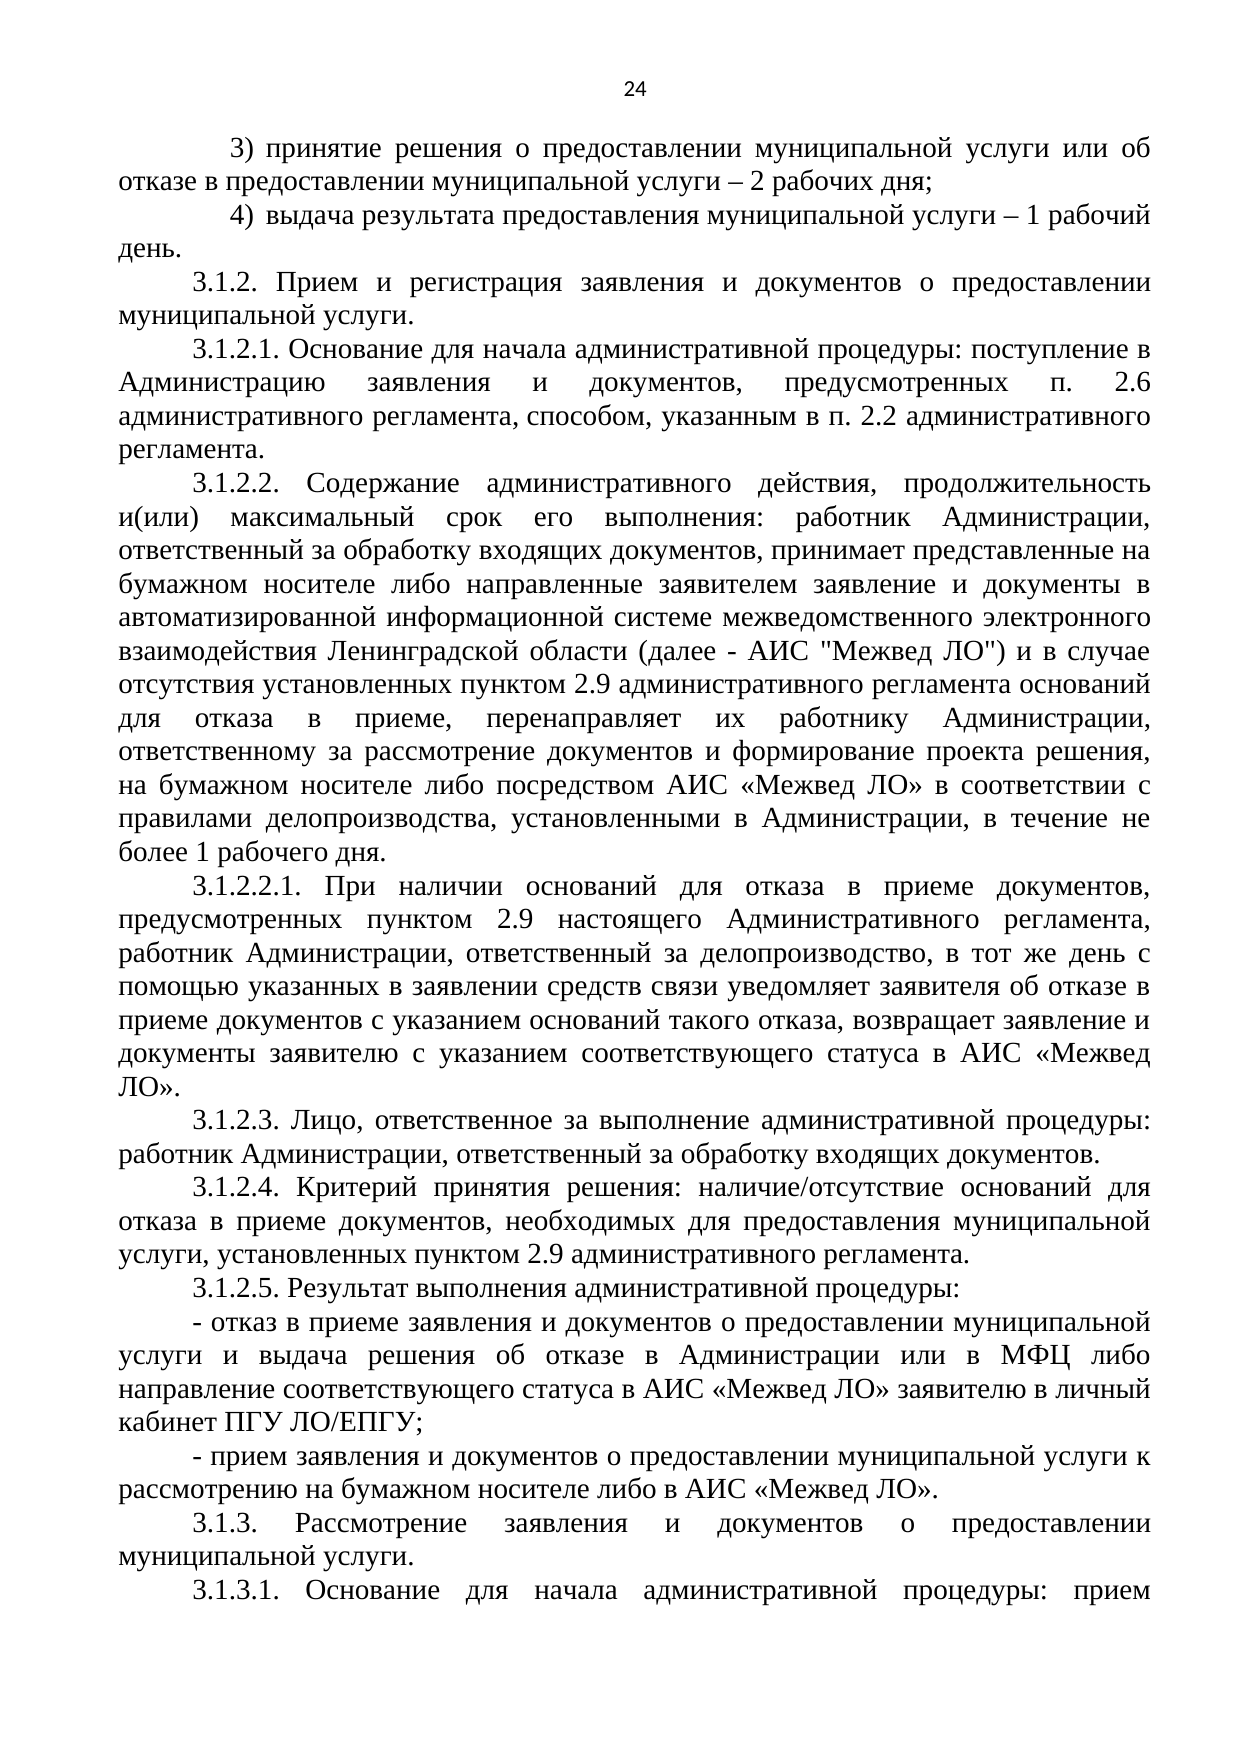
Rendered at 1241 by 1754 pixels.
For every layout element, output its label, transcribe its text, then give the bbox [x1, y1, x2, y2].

list выдача результата предоставления муниципальной услуги – 1 рабочий день. [118, 197, 1152, 264]
text 3.1.2.3. Лицо, ответственное за выполнение административной процедуры: работник Администрации, ответственный за обработку входящих документов. [118, 1102, 1152, 1169]
text 3.1.2.5. Результат выполнения административной процедуры: [118, 1270, 1152, 1304]
text 3.1.2.4. Критерий принятия решения: наличие/отсутствие оснований для отказа в приеме документов, необходимых для предоставления муниципальной услуги, установленных пунктом 2.9 административного регламента. [118, 1169, 1152, 1270]
text - отказ в приеме заявления и документов о предоставлении муниципальной услуги и выдача решения об отказе в Администрации или в МФЦ либо направление соответствующего статуса в АИС «Межвед ЛО» заявителю в личный кабинет ПГУ ЛО/ЕПГУ; [118, 1304, 1152, 1438]
text 3.1.2.2. Содержание административного действия, продолжительность и(или) максимальный срок его выполнения: работник Администрации, ответственный за обработку входящих документов, принимает представленные на бумажном носителе либо направленные заявителем заявление и документы в автоматизированной информационной системе межведомственного электронного взаимодействия Ленинградской области (далее - АИС "Межвед ЛО") и в случае отсутствия установленных пунктом 2.9 административного регламента оснований для отказа в приеме, перенаправляет их работнику Администрации, ответственному за рассмотрение документов и формирование проекта решения, на бумажном носителе либо посредством АИС «Межвед ЛО» в соответствии с правилами делопроизводства, установленными в Администрации, в течение не более 1 рабочего дня. [118, 465, 1152, 868]
list принятие решения о предоставлении муниципальной услуги или об отказе в предоставлении муниципальной услуги – 2 рабочих дня; [118, 130, 1152, 197]
text 3.1.3. Рассмотрение заявления и документов о предоставлении муниципальной услуги. [118, 1505, 1152, 1572]
text - прием заявления и документов о предоставлении муниципальной услуги к рассмотрению на бумажном носителе либо в АИС «Межвед ЛО». [118, 1438, 1152, 1505]
text 3.1.2.2.1. При наличии оснований для отказа в приеме документов, предусмотренных пунктом 2.9 настоящего Административного регламента, работник Администрации, ответственный за делопроизводство, в тот же день с помощью указанных в заявлении средств связи уведомляет заявителя об отказе в приеме документов с указанием оснований такого отказа, возвращает заявление и документы заявителю с указанием соответствующего статуса в АИС «Межвед ЛО». [118, 868, 1152, 1102]
text 3.1.2.1. Основание для начала административной процедуры: поступление в Администрацию заявления и документов, предусмотренных п. 2.6 административного регламента, способом, указанным в п. 2.2 административного регламента. [118, 331, 1152, 465]
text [118, 1572, 1152, 1606]
text 3.1.2. Прием и регистрация заявления и документов о предоставлении муниципальной услуги. [118, 264, 1152, 331]
